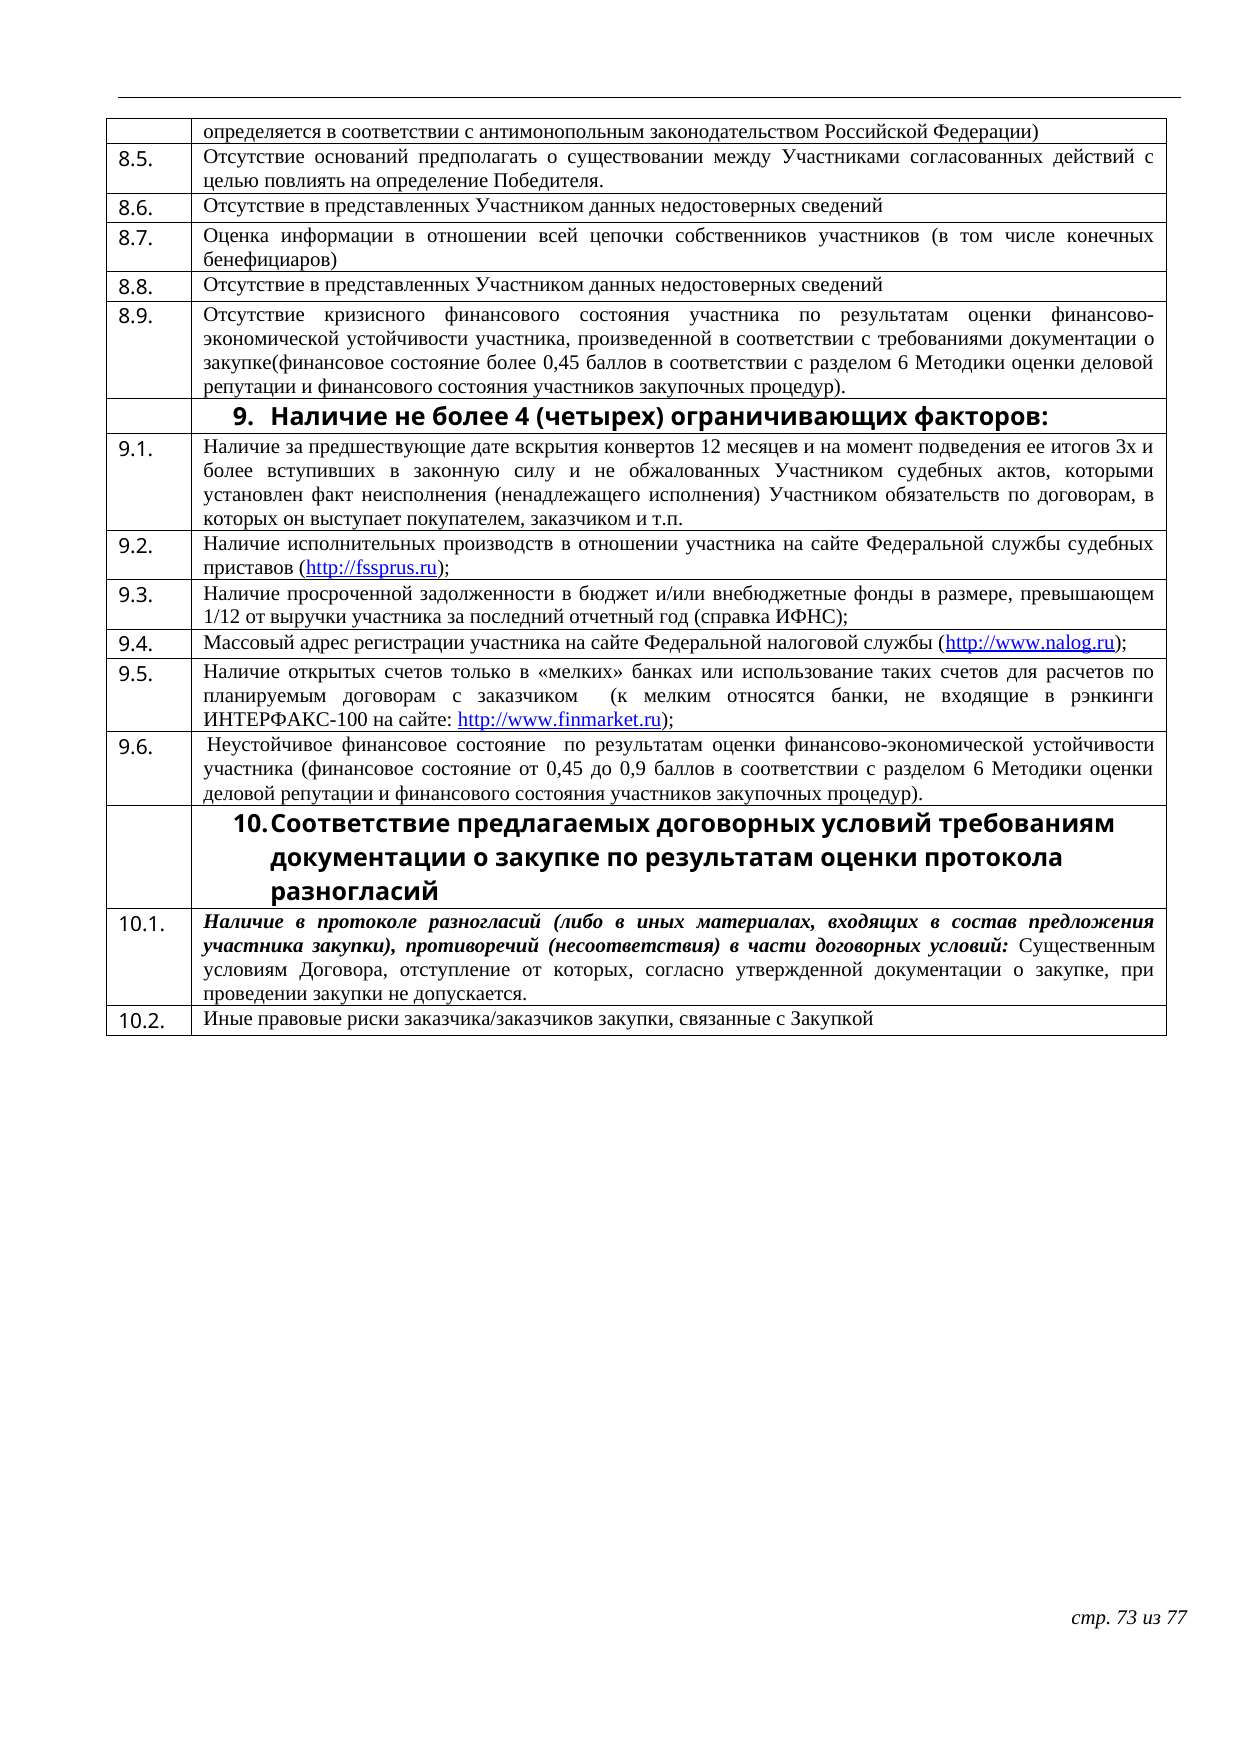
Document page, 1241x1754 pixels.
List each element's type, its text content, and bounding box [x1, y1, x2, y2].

table_cell Наличие в протоколе разногласий (либо в иных материалах, входящих в состав предложения участника закупки), противоречий (несоответствия) в части договорных условий: Существенным условиям Договора, отступление от которых, согласно утвержденной документации о закупке, при проведении закупки не допускается. [192, 909, 1166, 1005]
table_cell [107, 630, 191, 658]
table_cell [107, 1006, 191, 1034]
table_cell Наличие за предшествующие дате вскрытия конвертов 12 месяцев и на момент подведения ее итогов 3х и более вступивших в законную силу и не обжалованных Участником судебных актов, которыми установлен факт неисполнения (ненадлежащего исполнения) Участником обязательств по договорам, в которых он выступает покупателем, заказчиком и т.п. [192, 434, 1166, 530]
table_cell [107, 272, 191, 301]
table_cell Наличие просроченной задолженности в бюджет и/или внебюджетные фонды в размере, превышающем 1/12 от выручки участника за последний отчетный год (справка ИФНС); [192, 580, 1166, 628]
table_cell Отсутствие оснований предполагать о существовании между Участниками согласованных действий с целью повлиять на определение Победителя. [192, 144, 1166, 192]
table_cell [107, 732, 191, 804]
table_cell Соответствие предлагаемых договорных условий требованиям документации о закупке по результатам оценки протокола разногласий [192, 806, 1166, 908]
table_cell [107, 434, 191, 530]
table_cell Наличие открытых счетов только в «мелких» банках или использование таких счетов для расчетов по планируемым договорам с заказчиком (к мелким относятся банки, не входящие в рэнкинги ИНТЕРФАКС-100 на сайте: http://www.finmarket.ru); [192, 659, 1166, 731]
table_cell Наличие не более 4 (четырех) ограничивающих факторов: [192, 399, 1166, 433]
table_cell [107, 399, 191, 433]
table_cell [107, 531, 191, 579]
table_cell Иные правовые риски заказчика/заказчиков закупки, связанные с Закупкой [192, 1006, 1166, 1034]
table_cell [107, 119, 191, 143]
table_cell [107, 302, 191, 398]
table_cell Массовый адрес регистрации участника на сайте Федеральной налоговой службы (http://www.nalog.ru); [192, 630, 1166, 658]
table_cell Отсутствие в представленных Участником данных недостоверных сведений [192, 272, 1166, 301]
table_cell Наличие исполнительных производств в отношении участника на сайте Федеральной службы судебных приставов (http://fssprus.ru); [192, 531, 1166, 579]
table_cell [192, 119, 1166, 143]
table_cell [107, 909, 191, 1005]
table_cell Отсутствие кризисного финансового состояния участника по результатам оценки финансово-экономической устойчивости участника, произведенной в соответствии с требованиями документации о закупке(финансовое состояние более 0,45 баллов в соответствии с разделом 6 Методики оценки деловой репутации и финансового состояния участников закупочных процедур). [192, 302, 1166, 398]
table_cell Отсутствие в представленных Участником данных недостоверных сведений [192, 194, 1166, 222]
table_cell [107, 806, 191, 908]
table_cell [107, 580, 191, 628]
table_cell [107, 144, 191, 192]
table_cell [107, 659, 191, 731]
table_cell [107, 194, 191, 222]
table_cell [107, 223, 191, 271]
table_cell Неустойчивое финансовое состояние по результатам оценки финансово-экономической устойчивости участника (финансовое состояние от 0,45 до 0,9 баллов в соответствии с разделом 6 Методики оценки деловой репутации и финансового состояния участников закупочных процедур). [192, 732, 1166, 804]
table_cell Оценка информации в отношении всей цепочки собственников участников (в том числе конечных бенефициаров) [192, 223, 1166, 271]
